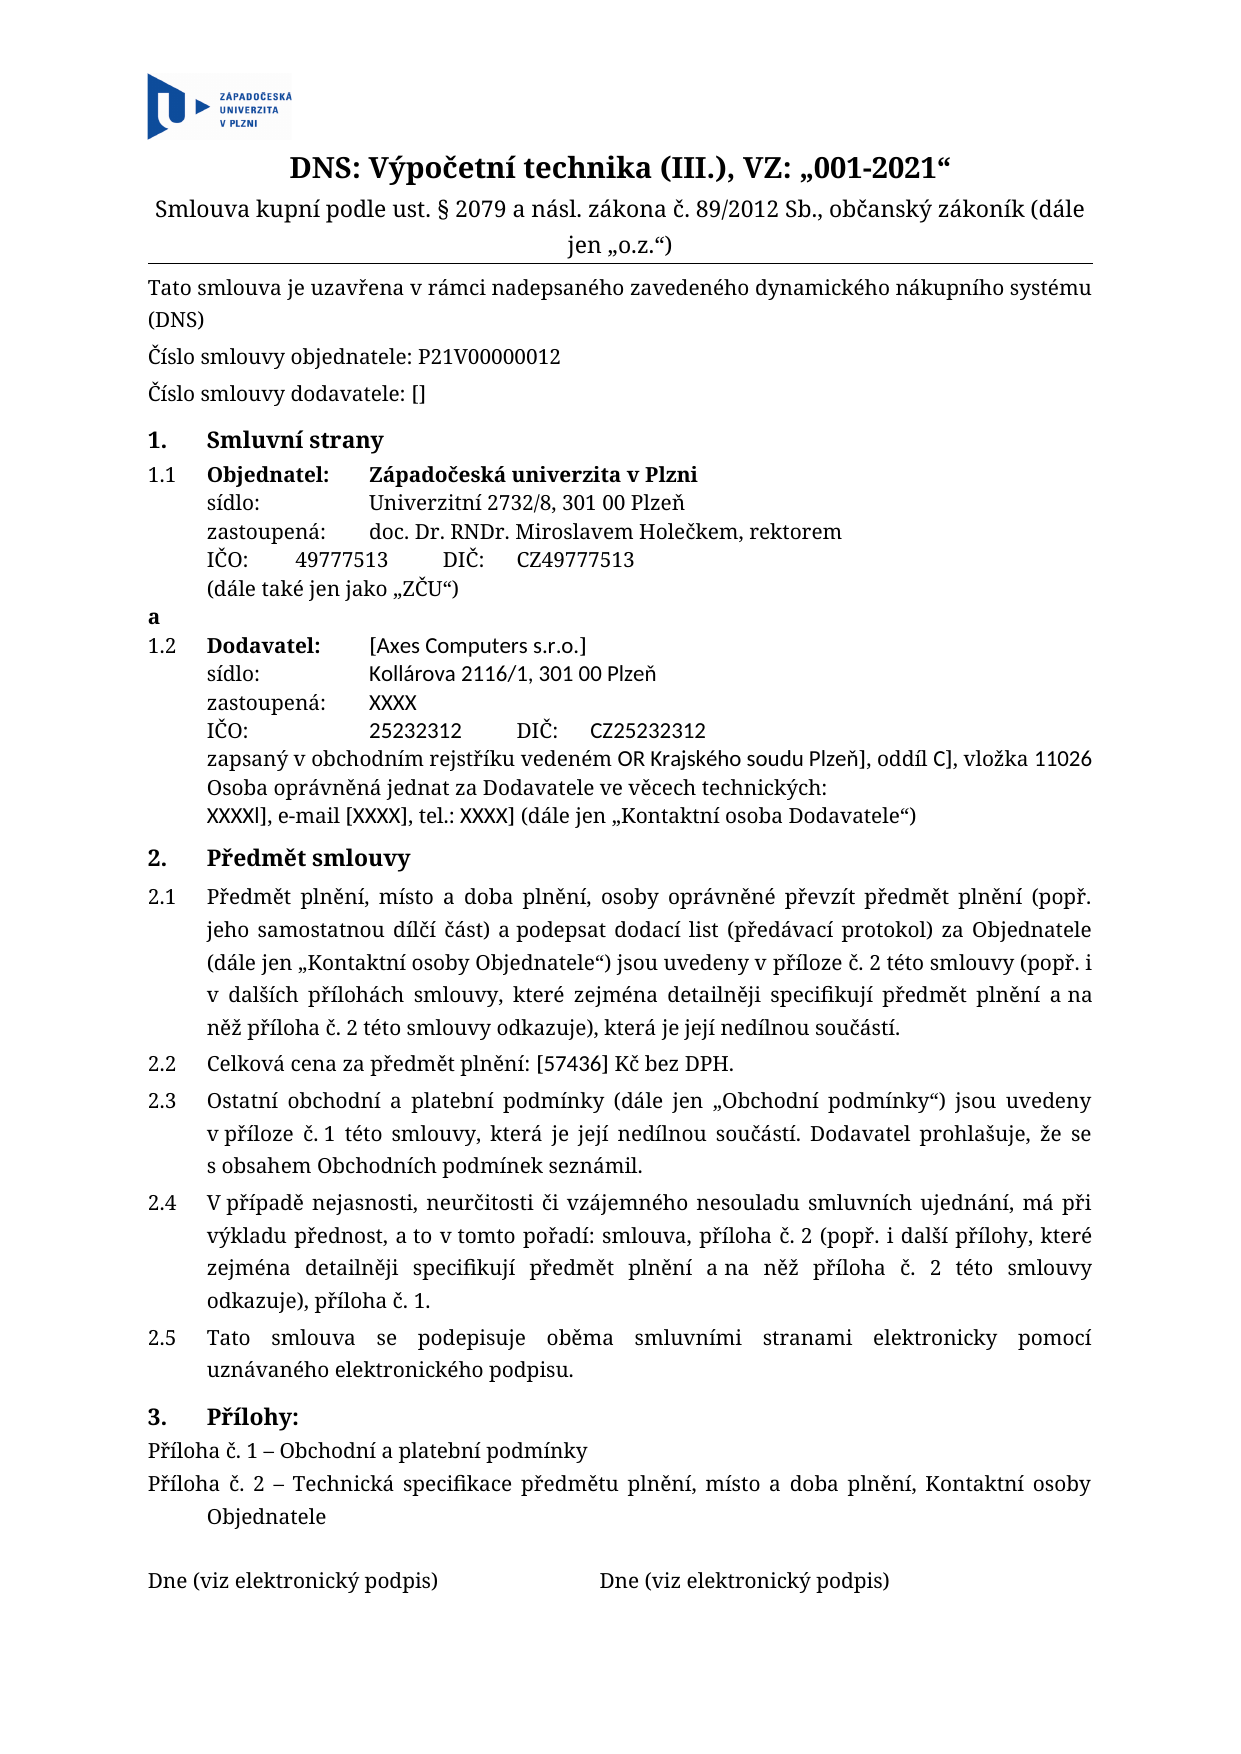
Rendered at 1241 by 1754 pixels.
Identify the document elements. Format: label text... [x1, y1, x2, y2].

text sídlo: Univerzitní 2732/8, 301 00 Plzeň [207, 488, 1093, 517]
list V případě nejasnosti, neurčitosti či vzájemného nesouladu smluvních ujednání, má při výkladu přednost, a to v tomto pořadí: smlouva, příloha č. 2 (popř. i další přílohy, které zejména detailněji specifikují předmět plnění a na něž příloha č. 2 této smlouvy odkazuje), příloha č. 1. [148, 1188, 1093, 1314]
text Smlouva kupní podle ust. § 2079 a násl. zákona č. 89/2012 Sb., občanský zákoník (dále jen „o.z.“) [148, 193, 1093, 263]
list Objednatel: Západočeská univerzita v Plzni [148, 460, 1093, 488]
list Ostatní obchodní a platební podmínky (dále jen „Obchodní podmínky“) jsou uvedeny v příloze č. 1 této smlouvy, která je její nedílnou součástí. Dodavatel prohlašuje, že se s obsahem Obchodních podmínek seznámil. [148, 1086, 1093, 1180]
text Tato smlouva je uzavřena v rámci nadepsaného zavedeného dynamického nákupního systému (DNS) [148, 273, 1093, 334]
text XXXXl], e-mail [XXXX], tel.: XXXX] (dále jen „Kontaktní osoba Dodavatele“) [207, 801, 1093, 830]
text zastoupená: doc. Dr. RNDr. Miroslavem Holečkem, rektorem [207, 517, 1093, 545]
text DNS: Výpočetní technika (III.), VZ: „001-2021“ [148, 148, 1093, 187]
text zapsaný v obchodním rejstříku vedeném OR Krajského soudu Plzeň], oddíl C], vložka 11026 [207, 744, 1093, 773]
list Dodavatel: [Axes Computers s.r.o.] [148, 631, 1093, 659]
text Osoba oprávněná jednat za Dodavatele ve věcech technických: [207, 773, 1093, 801]
list Předmět smlouvy [148, 842, 1093, 873]
text Příloha č. 2 – Technická specifikace předmětu plnění, místo a doba plnění, Kontaktní osoby Objednatele [148, 1469, 1093, 1530]
text zastoupená: XXXX [207, 688, 1093, 716]
text (dále také jen jako „ZČU“) [207, 574, 1093, 602]
text sídlo: Kollárova 2116/1, 301 00 Plzeň [207, 659, 1093, 688]
list Předmět plnění, místo a doba plnění, osoby oprávněné převzít předmět plnění (popř. jeho samostatnou dílčí část) a podepsat dodací list (předávací protokol) za Objednatele (dále jen „Kontaktní osoby Objednatele“) jsou uvedeny v příloze č. 2 této smlouvy (popř. i v dalších přílohách smlouvy, které zejména detailněji specifikují předmět plnění a na něž příloha č. 2 této smlouvy odkazuje), která je její nedílnou součástí. [148, 882, 1093, 1041]
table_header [136, 1567, 588, 1606]
text a [148, 602, 1093, 631]
text IČO: 25232312 DIČ: CZ25232312 [207, 716, 1093, 744]
list Přílohy: [148, 1401, 1093, 1432]
list Smluvní strany [148, 424, 1093, 455]
text IČO: 49777513 DIČ: CZ49777513 [207, 545, 1093, 574]
text Číslo smlouvy dodavatele: [] [148, 379, 1093, 407]
list Celková cena za předmět plnění: [57436] Kč bez DPH. [148, 1049, 1093, 1078]
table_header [588, 1567, 1040, 1606]
picture [147, 73, 292, 140]
text Příloha č. 1 – Obchodní a platební podmínky [148, 1437, 1093, 1465]
text Číslo smlouvy objednatele: P21V00000012 [148, 342, 1093, 371]
list Tato smlouva se podepisuje oběma smluvními stranami elektronicky pomocí uznávaného elektronického podpisu. [148, 1323, 1093, 1384]
